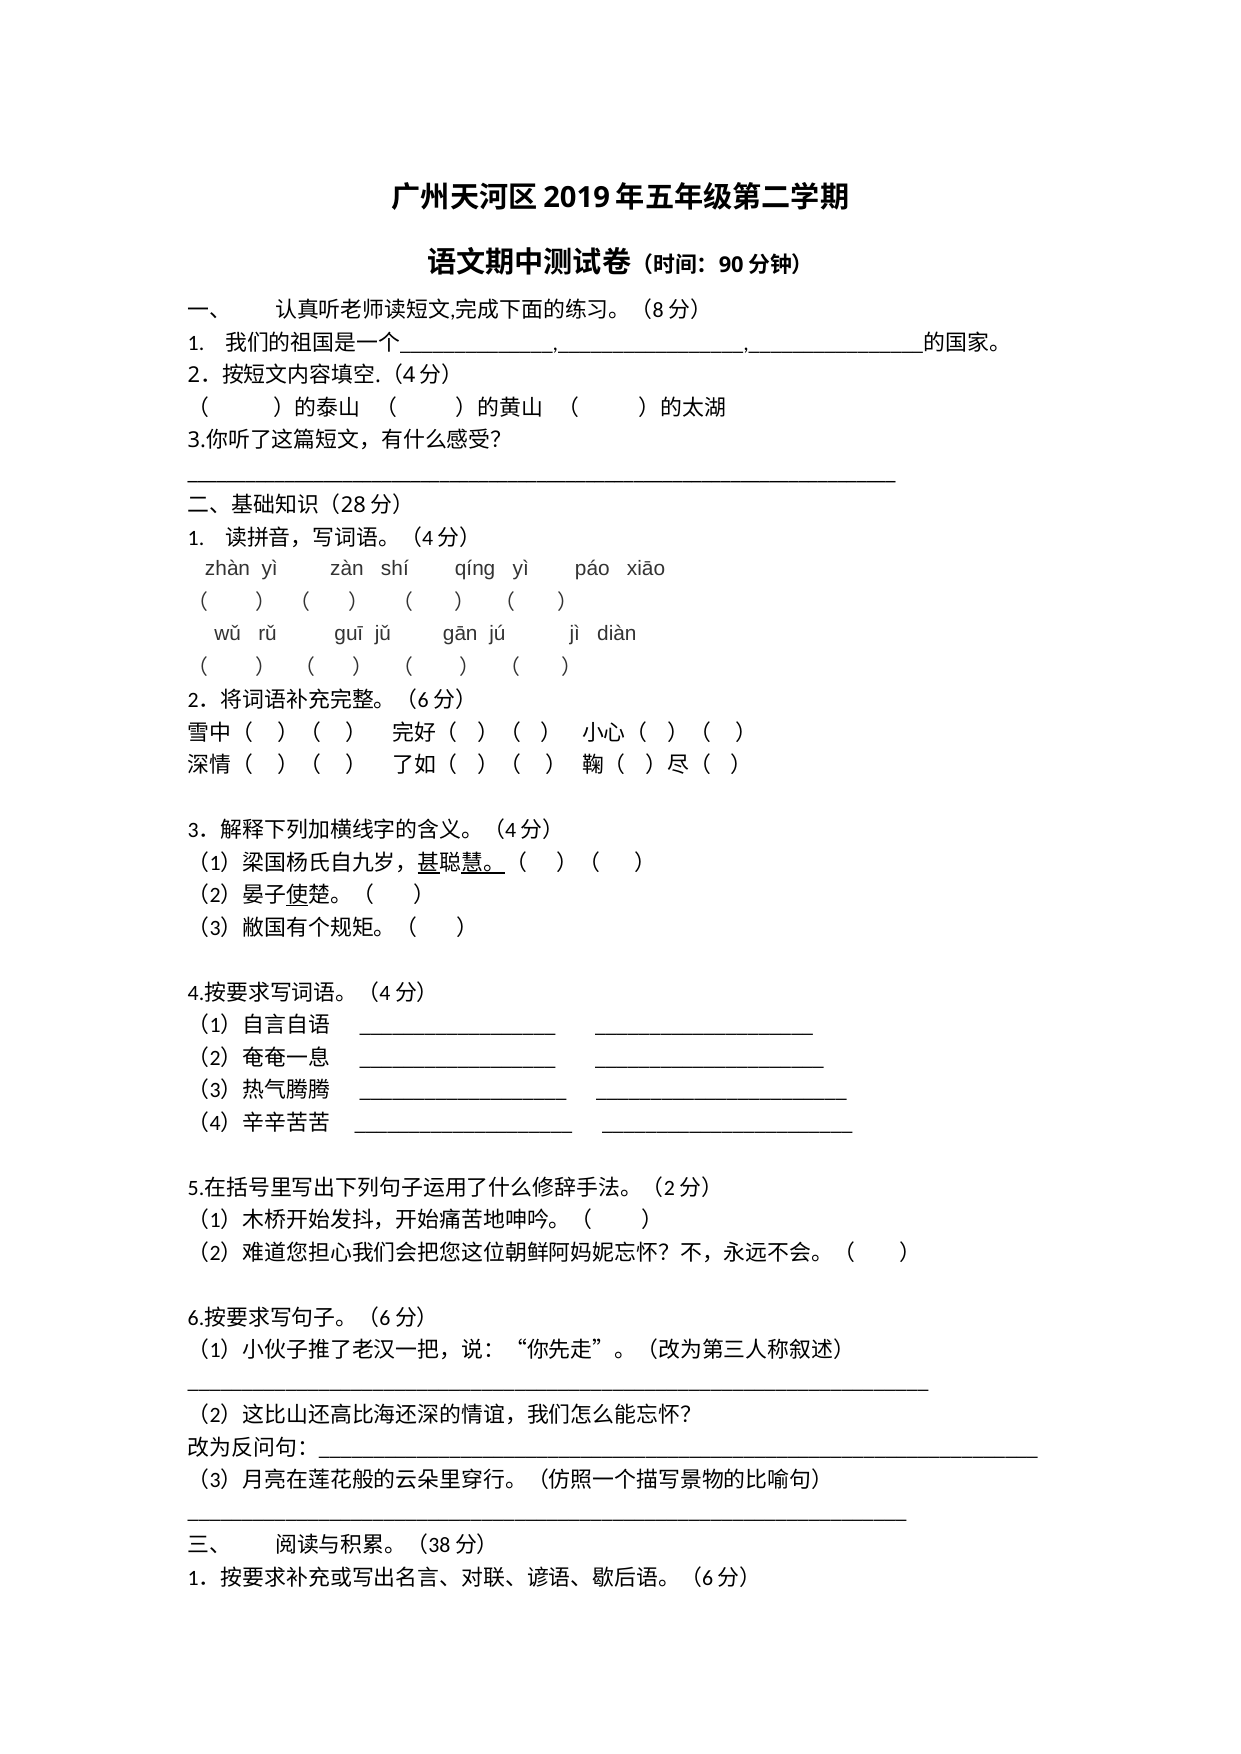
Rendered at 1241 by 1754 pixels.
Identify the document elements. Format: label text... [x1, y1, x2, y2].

text （ ）的泰山 （ ）的黄山 （ ）的太湖 [187, 389, 1053, 422]
text 2．按短文内容填空.（4分） [187, 357, 1053, 389]
text （1）自言自语 __________________ ____________________ [187, 1007, 1053, 1039]
text （1）木桥开始发抖，开始痛苦地呻吟。（ ） [187, 1202, 1053, 1234]
text （2）晏子使楚。（ ） [187, 877, 1053, 909]
text （2）奄奄一息 __________________ _____________________ [187, 1039, 1053, 1072]
text 语文期中测试卷（时间：90分钟） [187, 227, 1053, 292]
text （3）敝国有个规矩。（ ） [187, 909, 1053, 942]
text 深情（ ）（ ） 了如（ ）（ ） 鞠（ ）尽（ ） [187, 747, 1053, 779]
text 4.按要求写词语。（4分） [187, 974, 1053, 1007]
text 6.按要求写句子。（6分） [187, 1299, 1053, 1332]
text 雪中（ ）（ ） 完好（ ）（ ） 小心（ ）（ ） [187, 714, 1053, 747]
text 3．解释下列加横线字的含义。（4分） [187, 812, 1053, 844]
text wǔ rǔ guī jǔ gān jú jì diàn [187, 617, 1053, 649]
text zhàn yì zàn shí qínɡ yì páo xiāo [187, 552, 1053, 584]
list 读拼音，写词语。（4分） [187, 519, 1053, 552]
text _________________________________________________________________________ [187, 454, 1053, 487]
text 5.在括号里写出下列句子运用了什么修辞手法。（2分） [187, 1169, 1053, 1202]
text （ ） （ ） （ ） （ ） [187, 584, 1053, 617]
text 2．将词语补充完整。（6分） [187, 682, 1053, 714]
text __________________________________________________________________ [187, 1494, 1053, 1527]
text （4）辛辛苦苦 ____________________ _______________________ [187, 1104, 1053, 1137]
text （2）这比山还高比海还深的情谊，我们怎么能忘怀？ [187, 1397, 1053, 1429]
list 阅读与积累。（38分） [187, 1527, 1053, 1559]
text 改为反问句：__________________________________________________________________ [187, 1429, 1053, 1462]
text （ ） （ ） （ ） （ ） [187, 649, 1053, 682]
text 1．按要求补充或写出名言、对联、谚语、歇后语。（6分） [187, 1559, 1053, 1592]
list 认真听老师读短文,完成下面的练习。（8分） [187, 292, 1053, 324]
list 我们的祖国是一个______________,_________________,________________的国家。 [187, 324, 1053, 357]
text 3.你听了这篇短文，有什么感受？ [187, 422, 1053, 454]
text （3）月亮在莲花般的云朵里穿行。（仿照一个描写景物的比喻句） [187, 1462, 1053, 1494]
text （1）梁国杨氏自九岁，甚聪慧。（ ）（ ） [187, 844, 1053, 877]
text （3）热气腾腾 ___________________ _______________________ [187, 1072, 1053, 1104]
text （1）小伙子推了老汉一把，说：“你先走”。（改为第三人称叙述） [187, 1332, 1053, 1364]
text （2）难道您担心我们会把您这位朝鲜阿妈妮忘怀？不，永远不会。（ ） [187, 1234, 1053, 1267]
text 广州天河区2019年五年级第二学期 [187, 162, 1053, 227]
text ____________________________________________________________________ [187, 1364, 1053, 1397]
text 二、基础知识（28分） [187, 487, 1053, 519]
